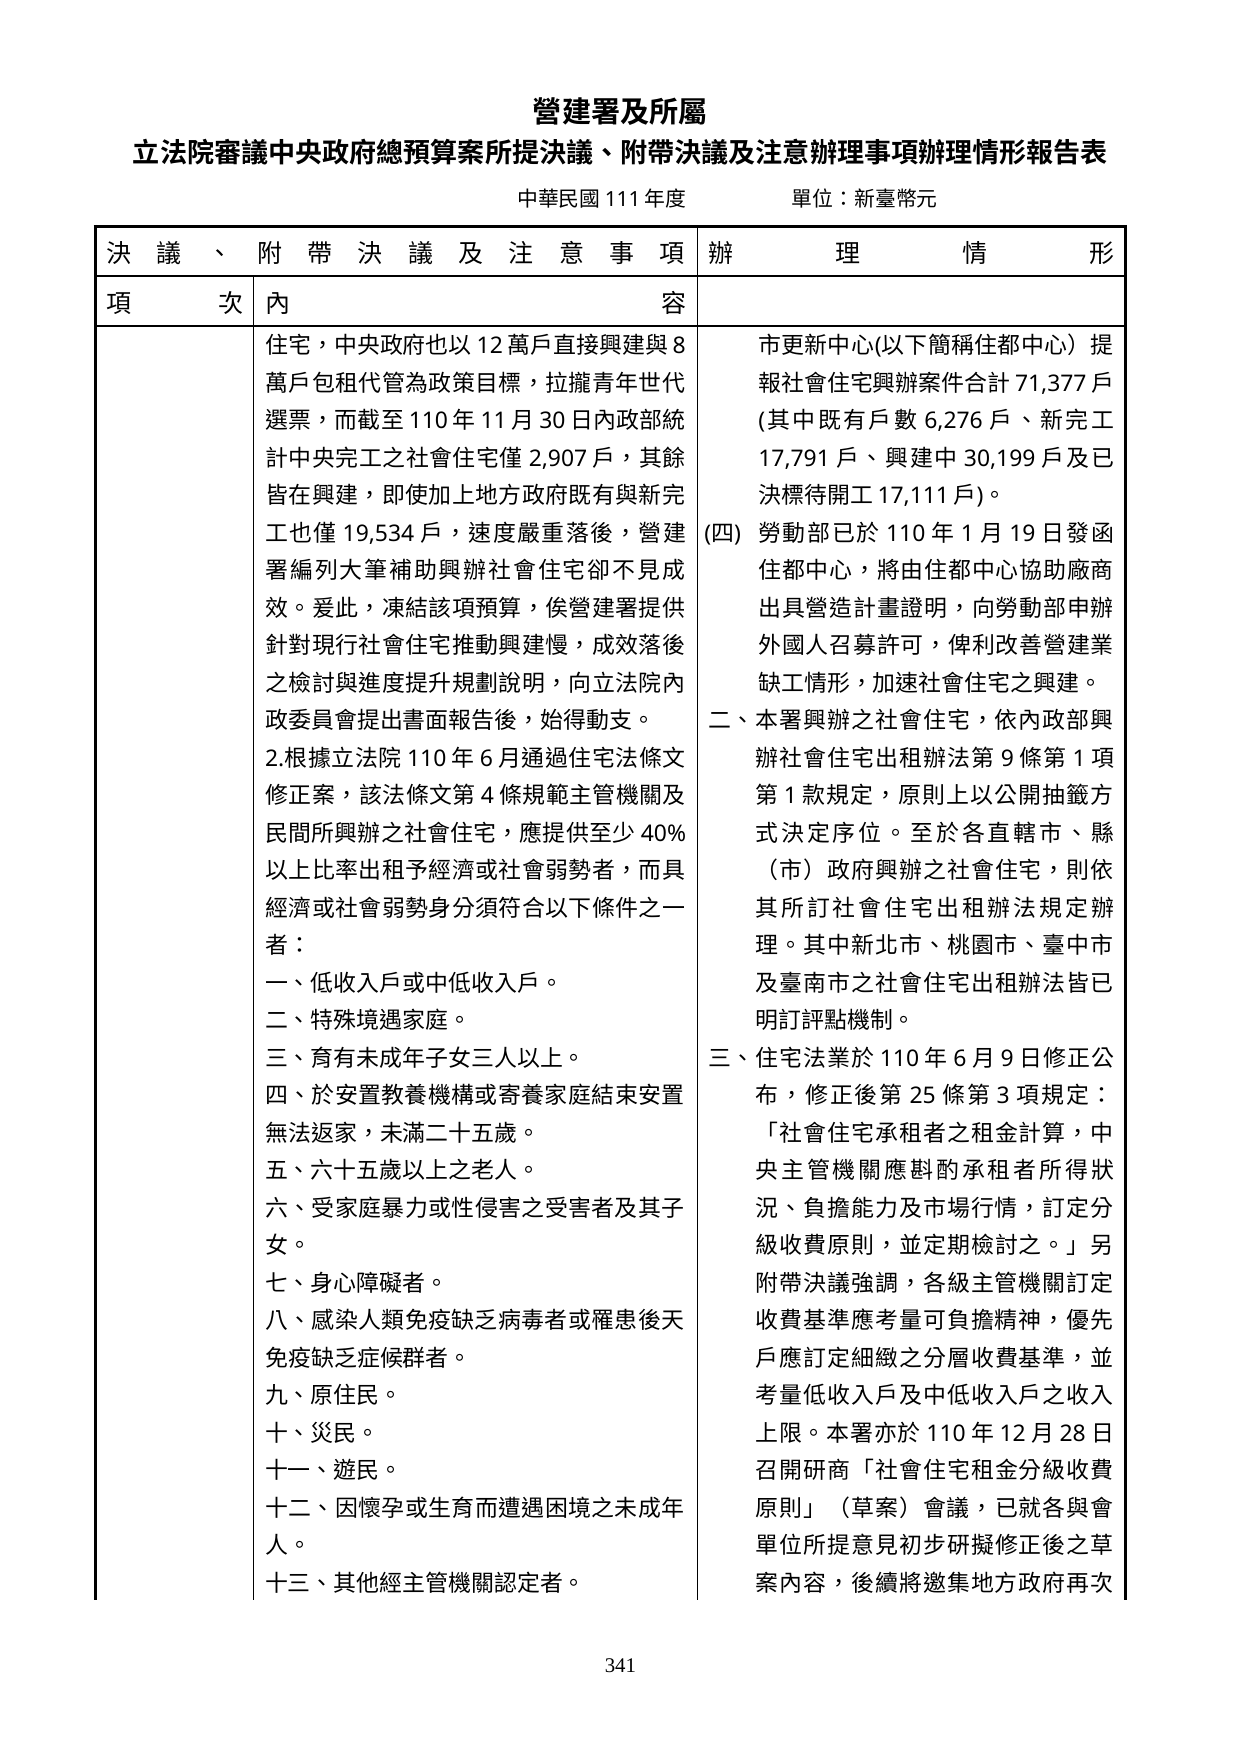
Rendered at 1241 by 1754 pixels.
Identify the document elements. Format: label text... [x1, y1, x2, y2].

table_header 辦理情形 [698, 228, 1124, 275]
table_header 決議、附帶決議及注意事項 [97, 228, 697, 275]
table_cell [97, 327, 253, 1600]
table_cell [698, 277, 1124, 325]
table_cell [254, 327, 697, 1600]
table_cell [698, 327, 1124, 1600]
table_cell 項次 [97, 277, 253, 325]
table_cell 內容 [254, 277, 697, 325]
